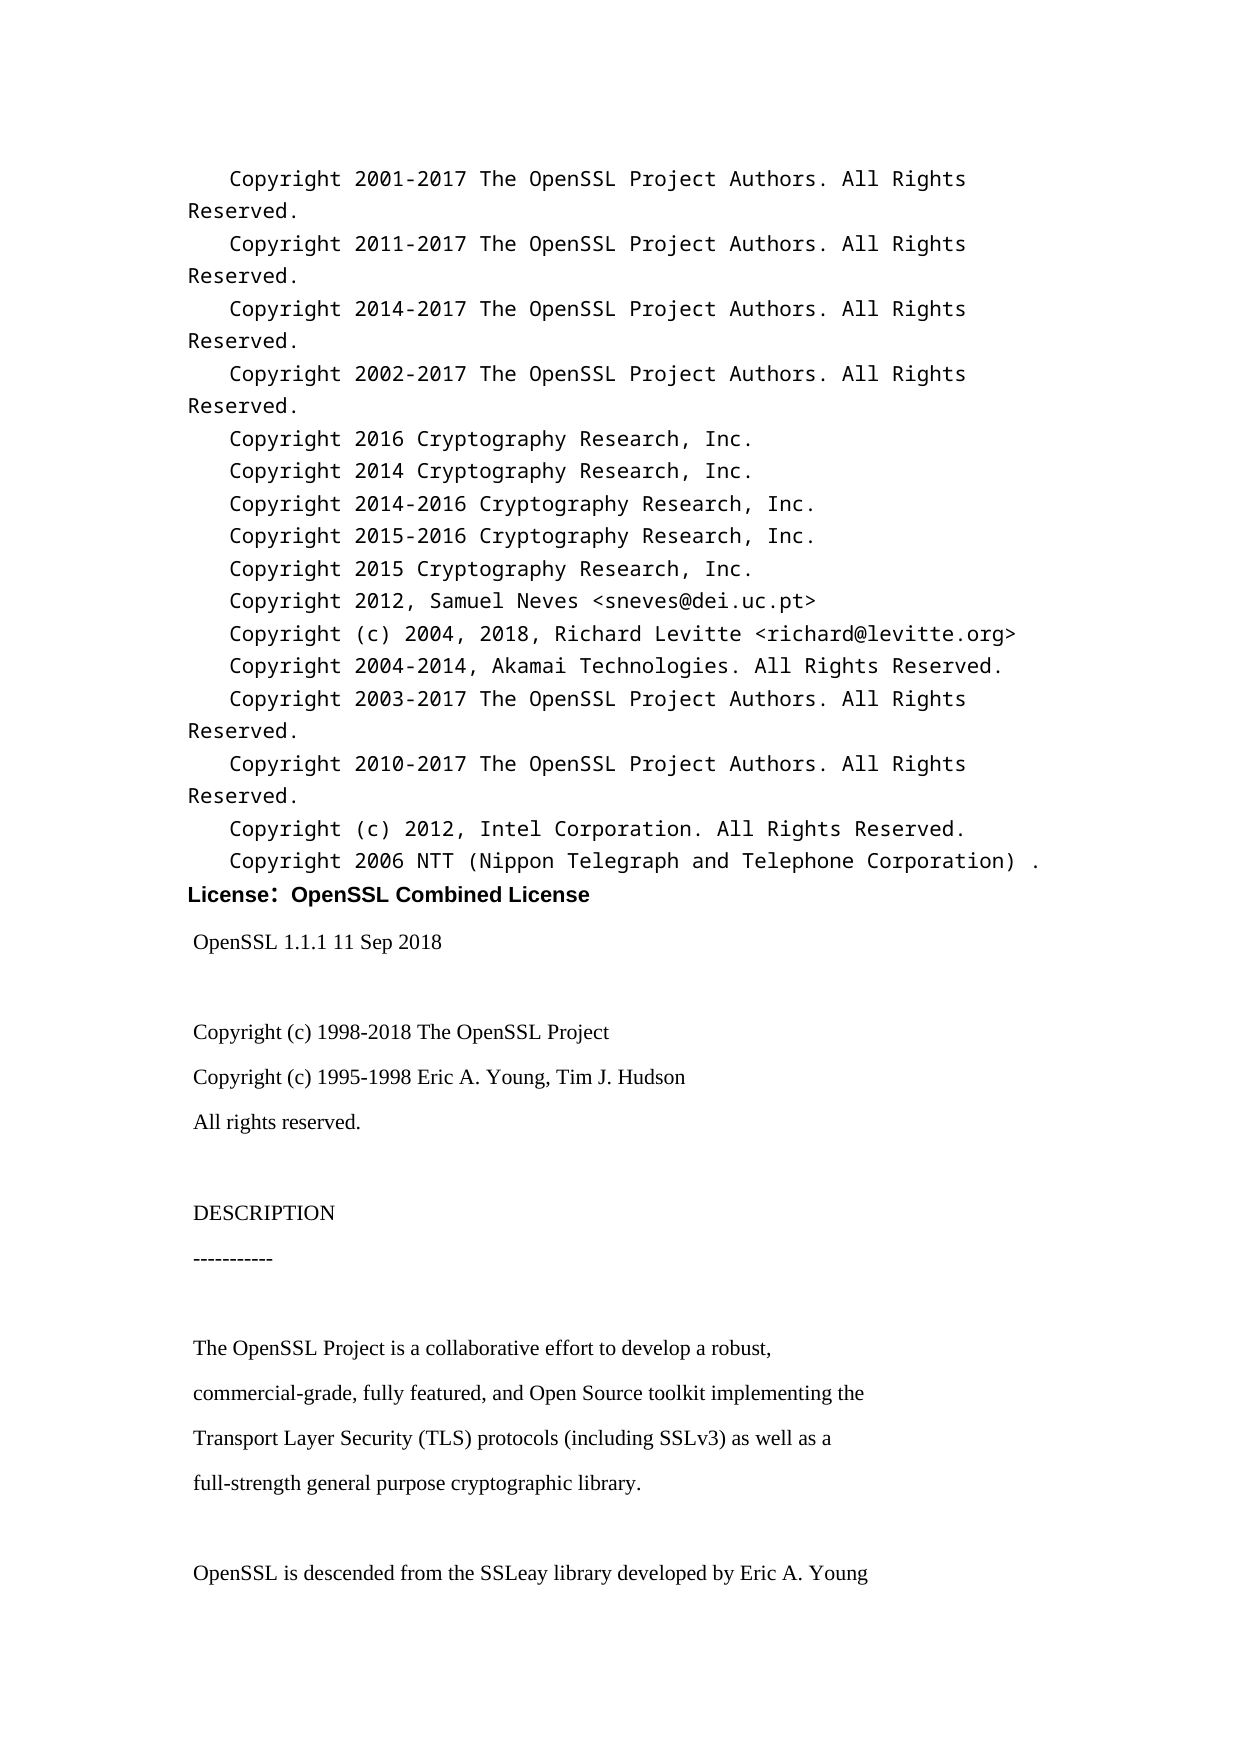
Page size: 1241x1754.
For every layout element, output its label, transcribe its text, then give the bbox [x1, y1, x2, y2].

text Copyright 2012, Samuel Neves <sneves@dei.uc.pt> [187, 584, 1053, 617]
text Copyright (c) 2004, 2018, Richard Levitte <richard@levitte.org> [187, 617, 1053, 649]
text Copyright (c) 2012, Intel Corporation. All Rights Reserved. [187, 812, 1053, 844]
text Copyright 2015-2016 Cryptography Research, Inc. [187, 519, 1053, 552]
text Copyright 2011-2017 The OpenSSL Project Authors. All Rights Reserved. [187, 227, 1053, 292]
text Copyright 2002-2017 The OpenSSL Project Authors. All Rights Reserved. [187, 357, 1053, 422]
text ----------- [187, 1241, 1053, 1273]
text Copyright 2003-2017 The OpenSSL Project Authors. All Rights Reserved. [187, 682, 1053, 747]
text License：OpenSSL Combined License [187, 877, 1053, 909]
text All rights reserved. [187, 1106, 1053, 1138]
text Copyright 2015 Cryptography Research, Inc. [187, 552, 1053, 584]
text Copyright 2014 Cryptography Research, Inc. [187, 454, 1053, 487]
text Copyright 2004-2014, Akamai Technologies. All Rights Reserved. [187, 649, 1053, 682]
text Copyright 2014-2016 Cryptography Research, Inc. [187, 487, 1053, 519]
text DESCRIPTION [187, 1196, 1053, 1228]
text full-strength general purpose cryptographic library. [187, 1467, 1053, 1499]
text Copyright (c) 1995-1998 Eric A. Young, Tim J. Hudson [187, 1061, 1053, 1093]
text OpenSSL 1.1.1 11 Sep 2018 [187, 925, 1053, 958]
text Copyright 2016 Cryptography Research, Inc. [187, 422, 1053, 454]
text Copyright (c) 1998-2018 The OpenSSL Project [187, 1016, 1053, 1048]
text commercial-grade, fully featured, and Open Source toolkit implementing the [187, 1376, 1053, 1409]
text Copyright 2001-2017 The OpenSSL Project Authors. All Rights Reserved. [187, 162, 1053, 227]
text Copyright 2014-2017 The OpenSSL Project Authors. All Rights Reserved. [187, 292, 1053, 357]
text Copyright 2006 NTT (Nippon Telegraph and Telephone Corporation) . [187, 844, 1053, 877]
text Transport Layer Security (TLS) protocols (including SSLv3) as well as a [187, 1421, 1053, 1454]
text Copyright 2010-2017 The OpenSSL Project Authors. All Rights Reserved. [187, 747, 1053, 812]
text The OpenSSL Project is a collaborative effort to develop a robust, [187, 1331, 1053, 1364]
text OpenSSL is descended from the SSLeay library developed by Eric A. Young [187, 1557, 1053, 1589]
